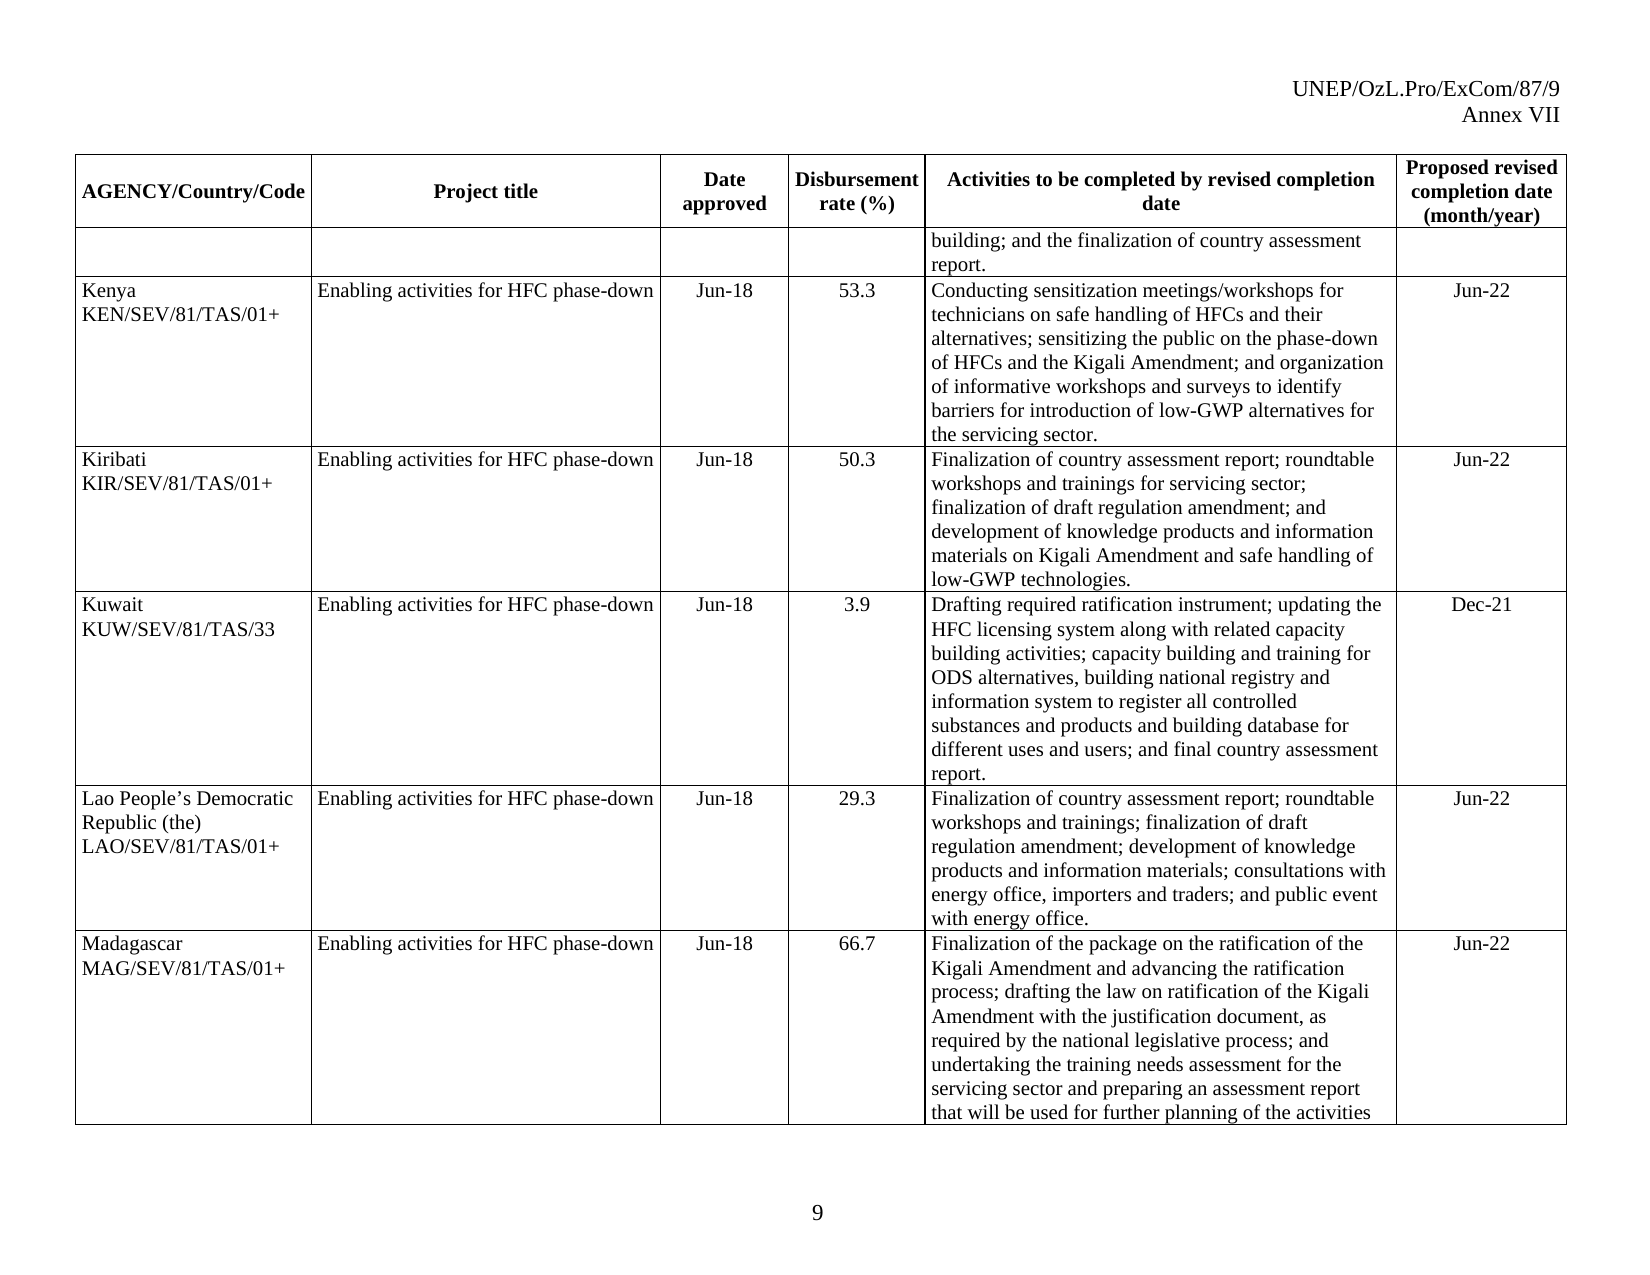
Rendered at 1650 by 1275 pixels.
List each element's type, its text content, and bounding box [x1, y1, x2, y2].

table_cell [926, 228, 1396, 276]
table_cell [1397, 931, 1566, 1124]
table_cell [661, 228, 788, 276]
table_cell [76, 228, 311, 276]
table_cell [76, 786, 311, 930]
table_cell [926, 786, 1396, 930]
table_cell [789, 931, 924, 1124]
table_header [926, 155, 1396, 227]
table_header AGENCY/Country/Code [76, 155, 311, 227]
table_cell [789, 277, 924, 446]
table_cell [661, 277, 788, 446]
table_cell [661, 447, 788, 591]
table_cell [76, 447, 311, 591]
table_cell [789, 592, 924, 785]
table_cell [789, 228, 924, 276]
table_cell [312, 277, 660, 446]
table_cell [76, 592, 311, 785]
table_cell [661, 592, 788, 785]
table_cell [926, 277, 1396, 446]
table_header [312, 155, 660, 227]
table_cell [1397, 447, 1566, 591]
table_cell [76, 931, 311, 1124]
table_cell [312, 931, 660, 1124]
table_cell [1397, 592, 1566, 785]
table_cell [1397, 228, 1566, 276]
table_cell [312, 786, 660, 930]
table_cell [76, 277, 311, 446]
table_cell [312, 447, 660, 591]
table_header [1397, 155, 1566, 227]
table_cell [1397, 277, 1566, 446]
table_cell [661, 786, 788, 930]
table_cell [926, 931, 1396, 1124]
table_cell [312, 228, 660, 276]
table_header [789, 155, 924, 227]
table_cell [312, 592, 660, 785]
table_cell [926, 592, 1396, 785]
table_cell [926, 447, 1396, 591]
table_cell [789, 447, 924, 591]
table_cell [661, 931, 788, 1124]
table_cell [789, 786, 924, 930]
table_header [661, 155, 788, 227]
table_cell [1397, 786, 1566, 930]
